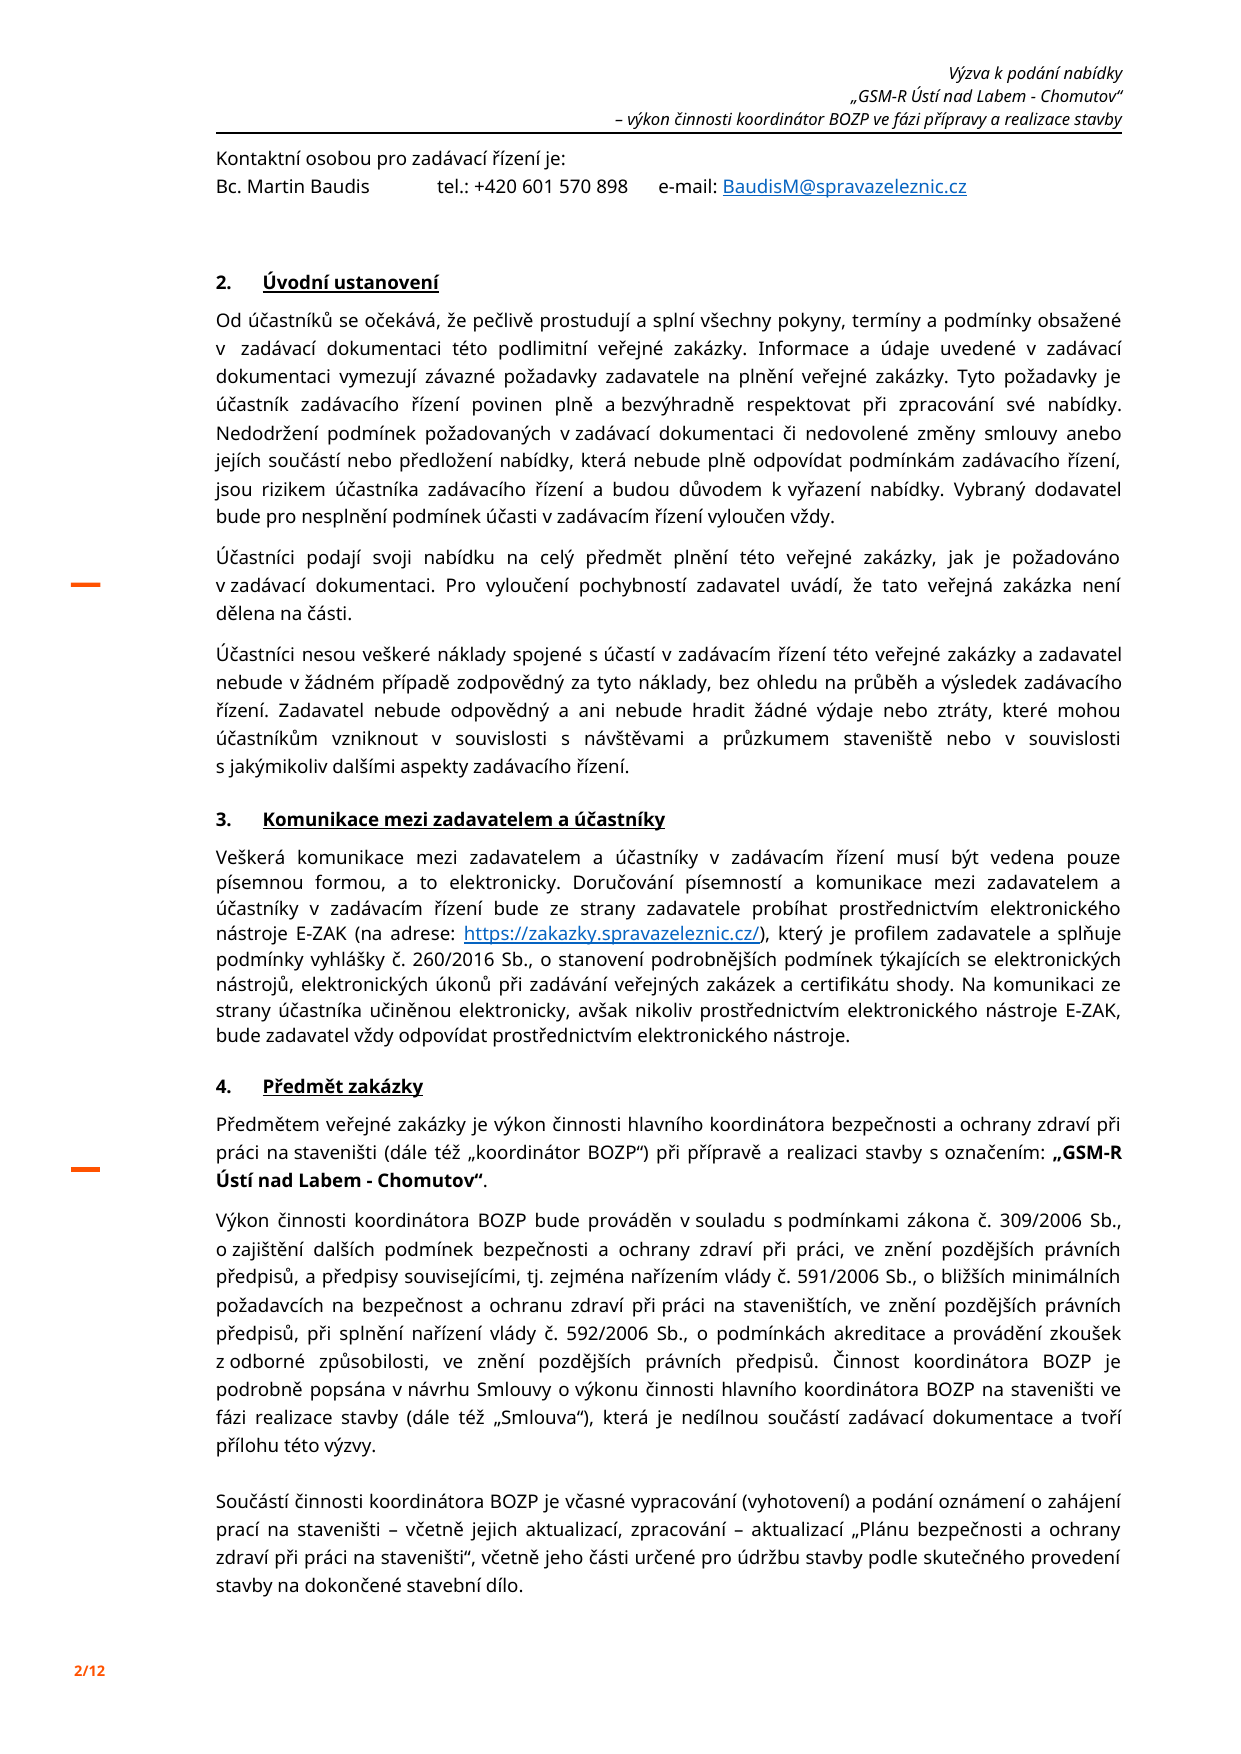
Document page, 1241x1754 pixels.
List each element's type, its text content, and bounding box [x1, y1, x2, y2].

text Veškerá komunikace mezi zadavatelem a účastníky v zadávacím řízení musí být vedena pouze písemnou formou, a to elektronicky. Doručování písemností a komunikace mezi zadavatelem a účastníky v zadávacím řízení bude ze strany zadavatele probíhat prostřednictvím elektronického nástroje E-ZAK (na adrese: https://zakazky.spravazeleznic.cz/), který je profilem zadavatele a splňuje podmínky vyhlášky č. 260/2016 Sb., o stanovení podrobnějších podmínek týkajících se elektronických nástrojů, elektronických úkonů při zadávání veřejných zakázek a certifikátu shody. Na komunikaci ze strany účastníka učiněnou elektronicky, avšak nikoliv prostřednictvím elektronického nástroje E-ZAK, bude zadavatel vždy odpovídat prostřednictvím elektronického nástroje. [216, 844, 1122, 1048]
text Od účastníků se očekává, že pečlivě prostudují a splní všechny pokyny, termíny a podmínky obsažené v zadávací dokumentaci této podlimitní veřejné zakázky. Informace a údaje uvedené v zadávací dokumentaci vymezují závazné požadavky zadavatele na plnění veřejné zakázky. Tyto požadavky je účastník zadávacího řízení povinen plně a bezvýhradně respektovat při zpracování své nabídky. Nedodržení podmínek požadovaných v zadávací dokumentaci či nedovolené změny smlouvy anebo jejích součástí nebo předložení nabídky, která nebude plně odpovídat podmínkám zadávacího řízení, jsou rizikem účastníka zadávacího řízení a budou důvodem k vyřazení nabídky. Vybraný dodavatel bude pro nesplnění podmínek účasti v zadávacím řízení vyloučen vždy. [216, 308, 1122, 529]
text Předmětem veřejné zakázky je výkon činnosti hlavního koordinátora bezpečnosti a ochrany zdraví při práci na staveništi (dále též „koordinátor BOZP“) při přípravě a realizaci stavby s označením: „GSM-R Ústí nad Labem - Chomutov“. [216, 1111, 1122, 1193]
list Předmět zakázky [216, 1073, 1122, 1099]
list Komunikace mezi zadavatelem a účastníky [216, 806, 1122, 832]
text Kontaktní osobou pro zadávací řízení je: [216, 145, 1122, 171]
text Součástí činnosti koordinátora BOZP je včasné vypracování (vyhotovení) a podání oznámení o zahájení prací na staveništi – včetně jejich aktualizací, zpracování – aktualizací „Plánu bezpečnosti a ochrany zdraví při práci na staveništi“, včetně jeho části určené pro údržbu stavby podle skutečného provedení stavby na dokončené stavební dílo. [216, 1488, 1122, 1598]
text Účastníci podají svoji nabídku na celý předmět plnění této veřejné zakázky, jak je požadováno v zadávací dokumentaci. Pro vyloučení pochybností zadavatel uvádí, že tato veřejná zakázka není dělena na části. [216, 544, 1122, 626]
text Účastníci nesou veškeré náklady spojené s účastí v zadávacím řízení této veřejné zakázky a zadavatel nebude v žádném případě zodpovědný za tyto náklady, bez ohledu na průběh a výsledek zadávacího řízení. Zadavatel nebude odpovědný a ani nebude hradit žádné výdaje nebo ztráty, které mohou účastníkům vzniknout v souvislosti s návštěvami a průzkumem staveniště nebo v souvislosti s jakýmikoliv dalšími aspekty zadávacího řízení. [216, 641, 1122, 778]
text Výkon činnosti koordinátora BOZP bude prováděn v souladu s podmínkami zákona č. 309/2006 Sb., o zajištění dalších podmínek bezpečnosti a ochrany zdraví při práci, ve znění pozdějších právních předpisů, a předpisy souvisejícími, tj. zejména nařízením vlády č. 591/2006 Sb., o bližších minimálních požadavcích na bezpečnost a ochranu zdraví při práci na staveništích, ve znění pozdějších právních předpisů, při splnění nařízení vlády č. 592/2006 Sb., o podmínkách akreditace a provádění zkoušek z odborné způsobilosti, ve znění pozdějších právních předpisů. Činnost koordinátora BOZP je podrobně popsána v návrhu Smlouvy o výkonu činnosti hlavního koordinátora BOZP na staveništi ve fázi realizace stavby (dále též „Smlouva“), která je nedílnou součástí zadávací dokumentace a tvoří přílohu této výzvy. [216, 1208, 1122, 1457]
text Bc. Martin Baudis tel.: +420 601 570 898 e-mail: BaudisM@spravazeleznic.cz [216, 173, 1122, 199]
list Úvodní ustanovení [216, 270, 1122, 295]
